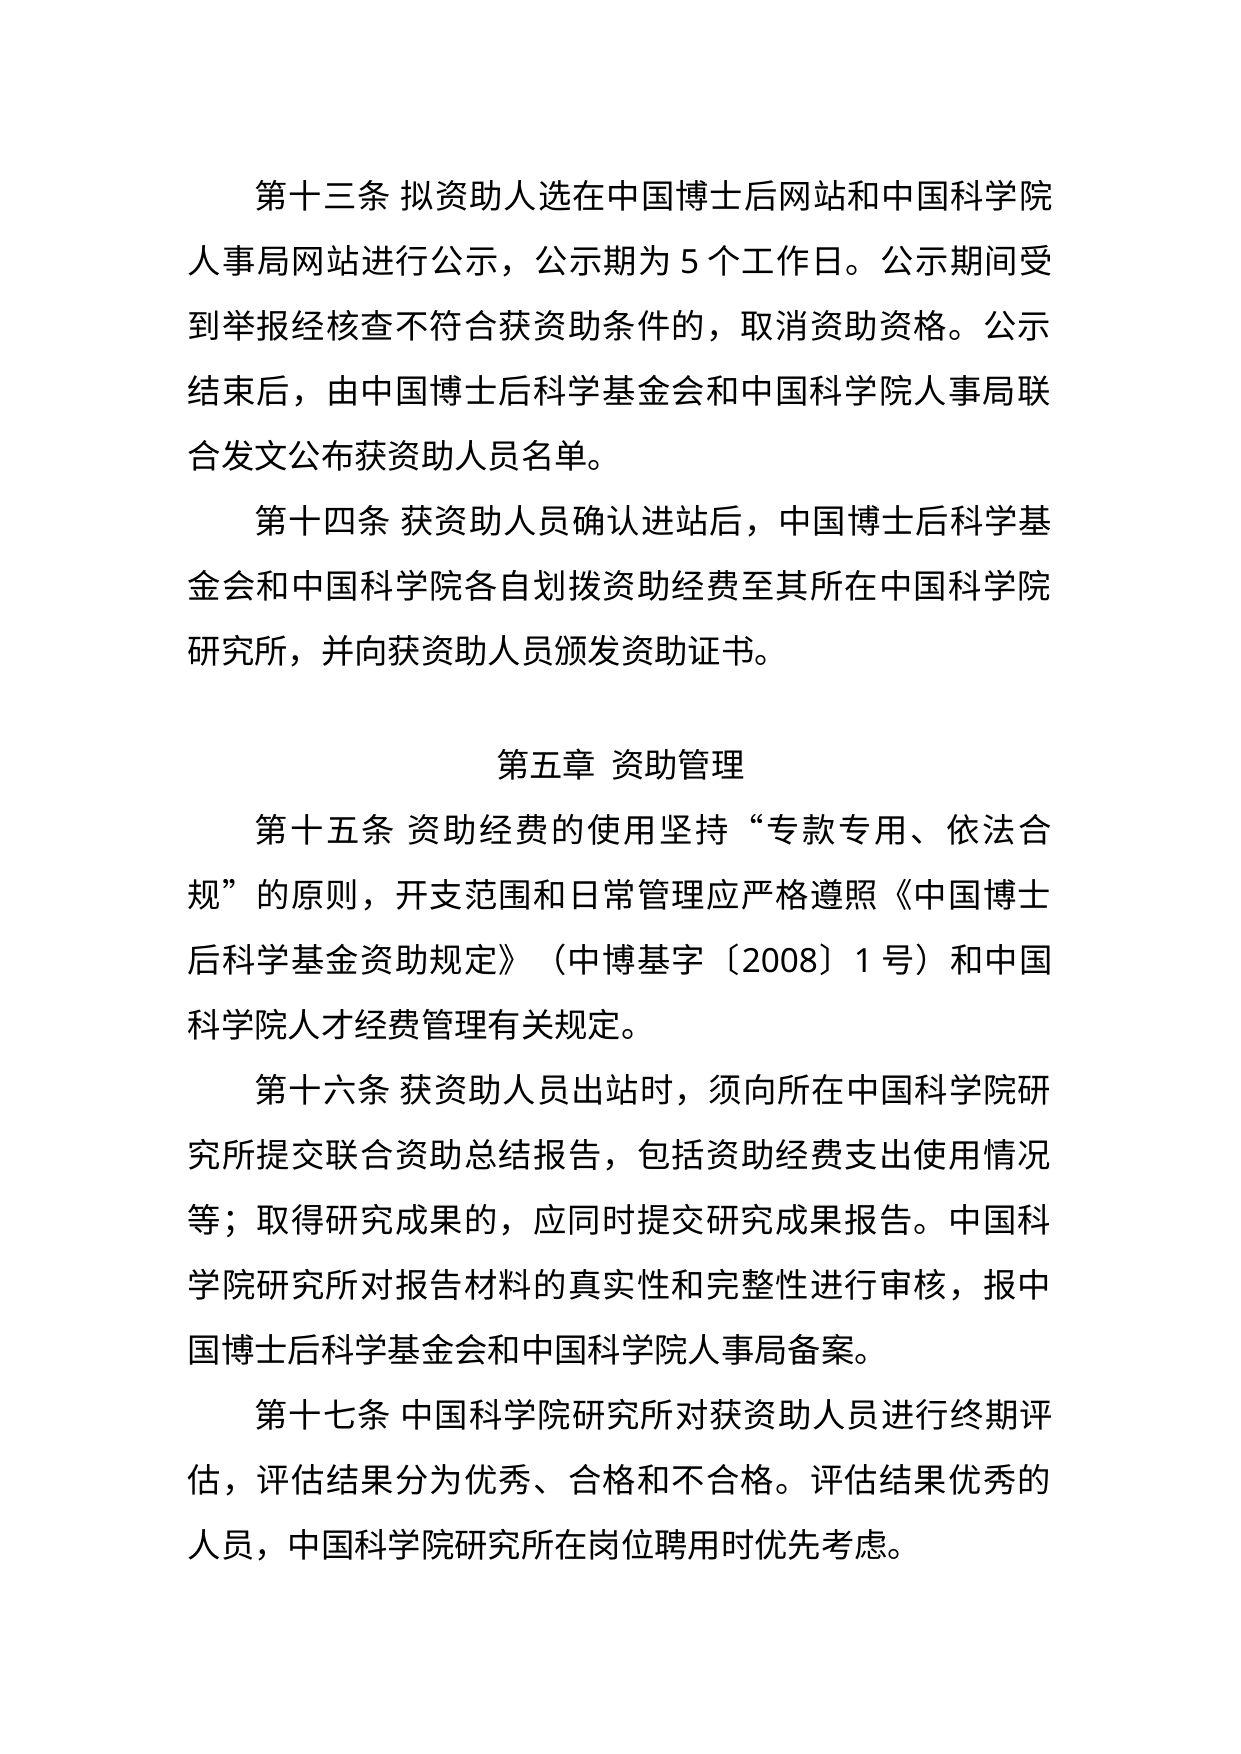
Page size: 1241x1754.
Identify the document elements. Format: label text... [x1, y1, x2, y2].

text 第十七条 中国科学院研究所对获资助人员进行终期评估，评估结果分为优秀、合格和不合格。评估结果优秀的人员，中国科学院研究所在岗位聘用时优先考虑。 [187, 1381, 1053, 1576]
text 第十五条 资助经费的使用坚持“专款专用、依法合规”的原则，开支范围和日常管理应严格遵照《中国博士后科学基金资助规定》（中博基字〔2008〕1号）和中国科学院人才经费管理有关规定。 [187, 796, 1053, 1056]
text 第十三条 拟资助人选在中国博士后网站和中国科学院人事局网站进行公示，公示期为5个工作日。公示期间受到举报经核查不符合获资助条件的，取消资助资格。公示结束后，由中国博士后科学基金会和中国科学院人事局联合发文公布获资助人员名单。 [187, 162, 1053, 487]
text 第十六条 获资助人员出站时，须向所在中国科学院研究所提交联合资助总结报告，包括资助经费支出使用情况等；取得研究成果的，应同时提交研究成果报告。中国科学院研究所对报告材料的真实性和完整性进行审核，报中国博士后科学基金会和中国科学院人事局备案。 [187, 1056, 1053, 1381]
text 第五章 资助管理 [187, 731, 1053, 796]
text 第十四条 获资助人员确认进站后，中国博士后科学基金会和中国科学院各自划拨资助经费至其所在中国科学院研究所，并向获资助人员颁发资助证书。 [187, 487, 1053, 682]
